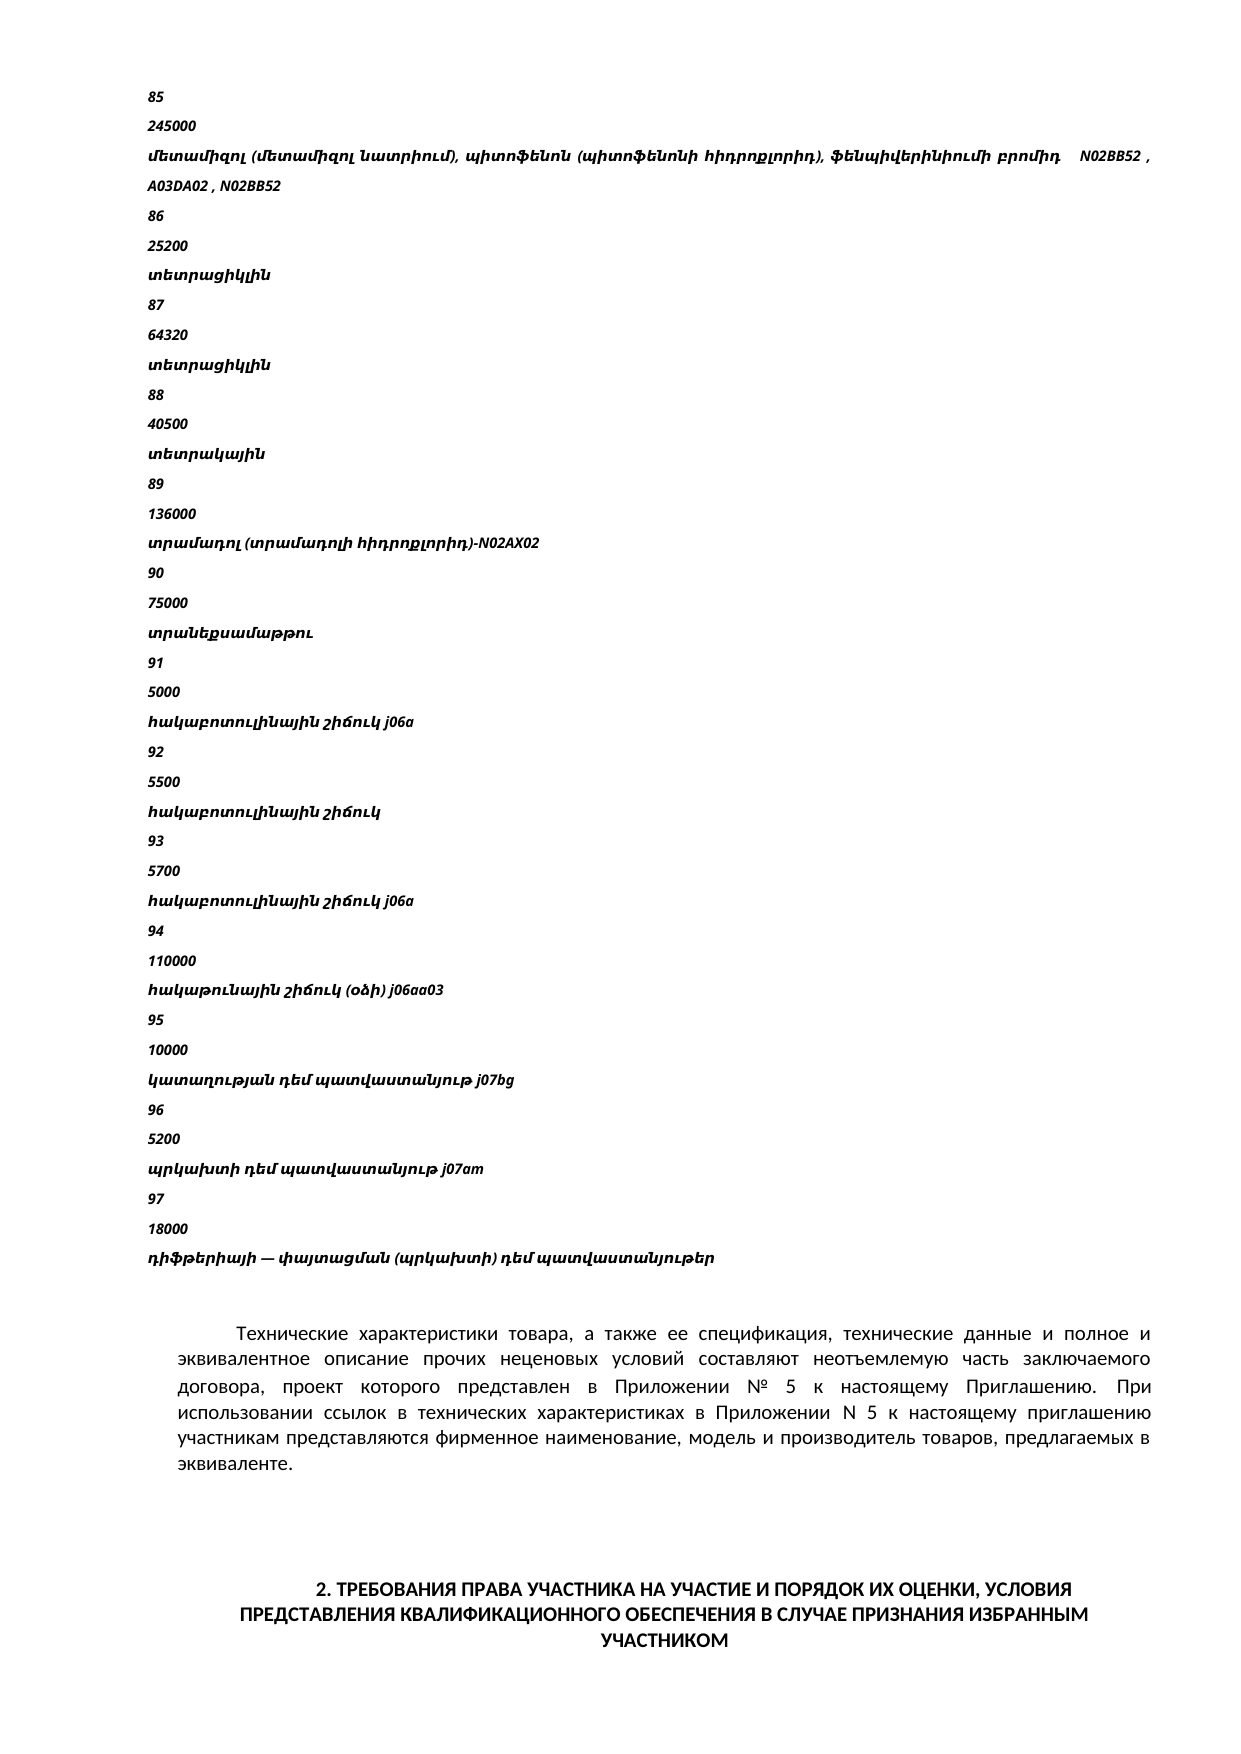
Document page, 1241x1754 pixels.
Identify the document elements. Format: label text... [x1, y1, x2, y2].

text 2. ТРЕБОВАНИЯ ПРАВА УЧАСТНИКА НА УЧАСТИЕ И ПОРЯДОК ИХ ОЦЕНКИ, УСЛОВИЯ ПРЕДСТАВЛЕНИЯ КВАЛИФИКАЦИОННОГО ОБЕСПЕЧЕНИЯ В СЛУЧАЕ ПРИЗНАНИЯ ИЗБРАННЫМ УЧАСТНИКОМ [177, 1576, 1152, 1652]
text Технические характеристики товара, а также ее спецификация, технические данные и полное и эквивалентное описание прочих неценовых условий составляют неотъемлемую часть заключаемого договора, проект которого представлен в Приложении № 5 к настоящему Приглашению. При использовании ссылок в технических характеристиках в Приложении N 5 к настоящему приглашению участникам представляются фирменное наименование, модель и производитель товаров, предлагаемых в эквиваленте. [177, 1320, 1152, 1475]
